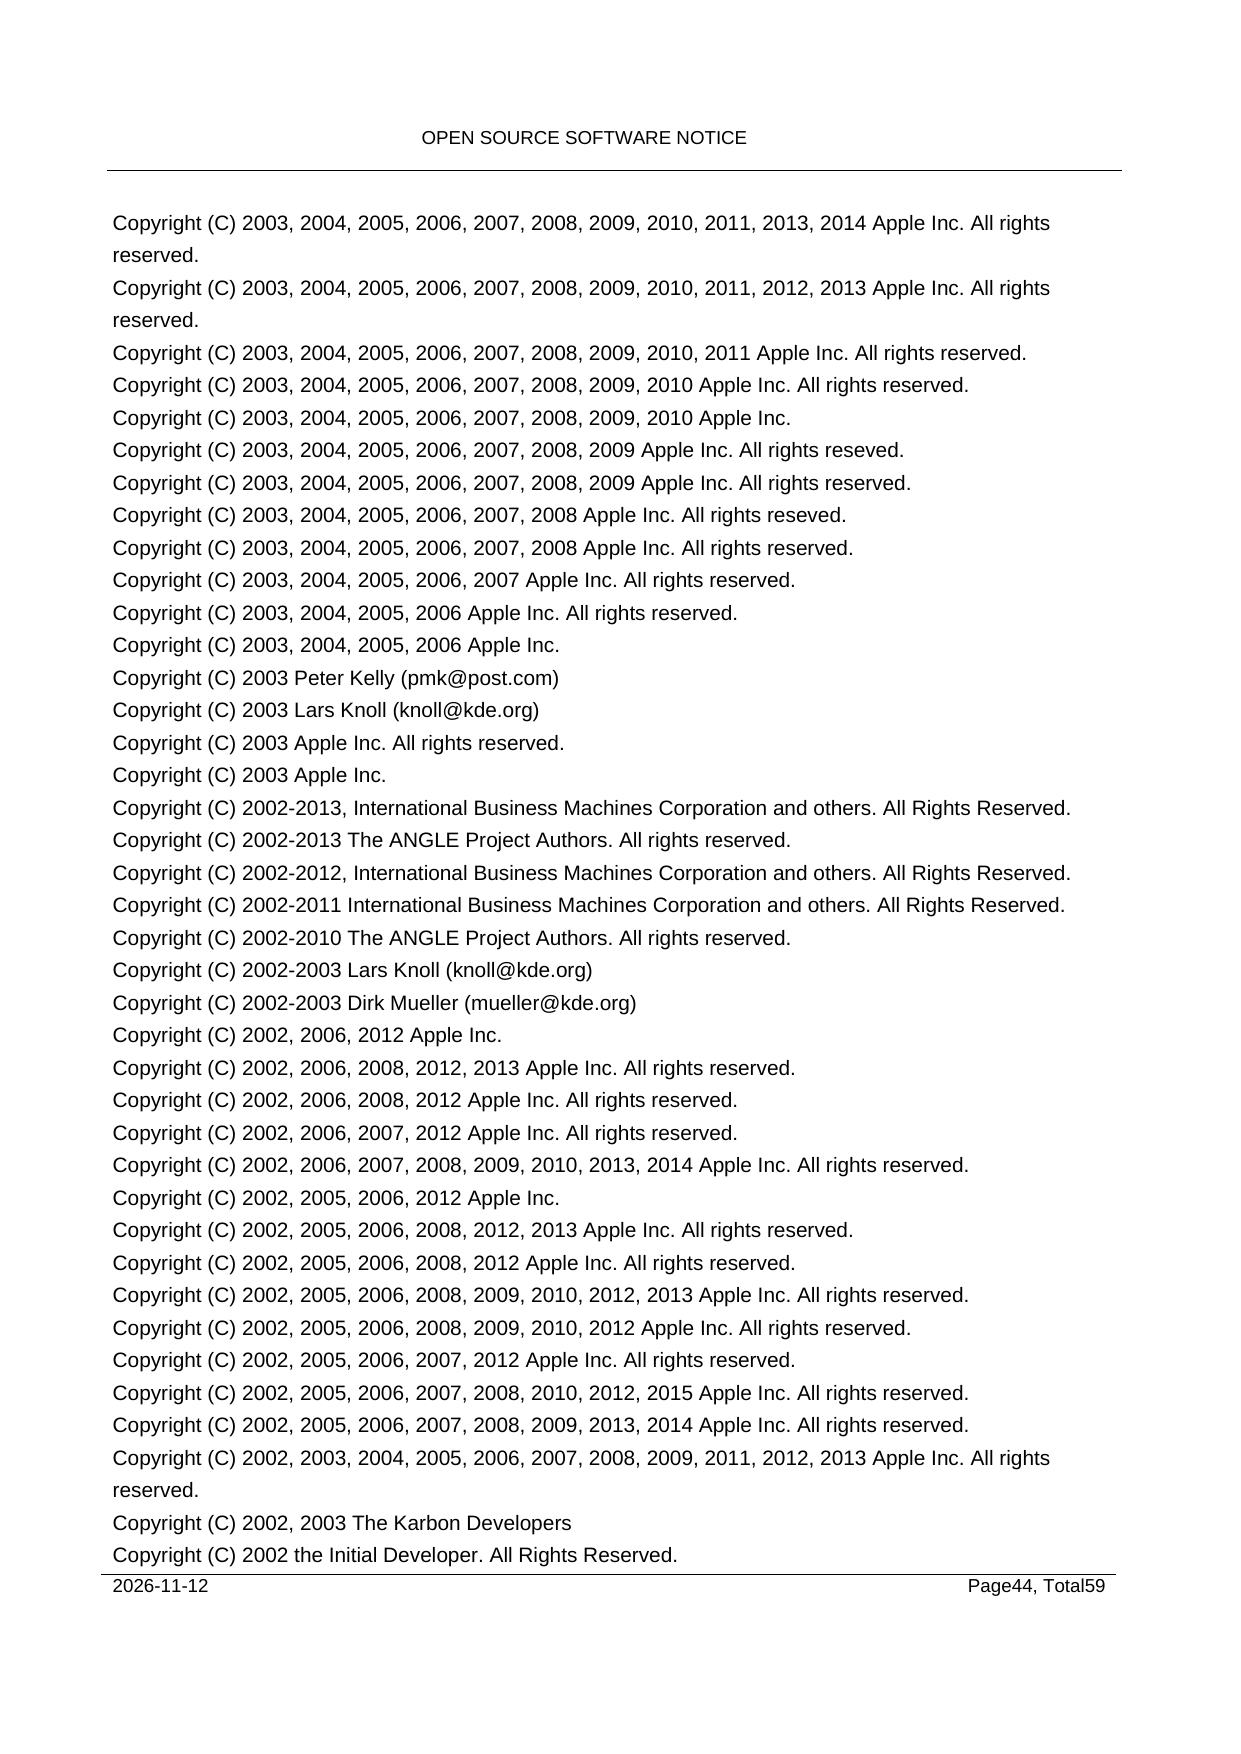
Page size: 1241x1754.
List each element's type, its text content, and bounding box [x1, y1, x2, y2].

text Copyright (C) 2003, 2004, 2005, 2006, 2007, 2008 Apple Inc. All rights reserved. [112, 531, 1128, 564]
text Copyright (C) 2003 Peter Kelly (pmk@post.com) [112, 661, 1128, 694]
text Copyright (C) 2002-2013 The ANGLE Project Authors. All rights reserved. [112, 824, 1128, 856]
text Copyright (C) 2003 Apple Inc. All rights reserved. [112, 726, 1128, 759]
text Copyright (C) 2002-2013, International Business Machines Corporation and others. All Rights Reserved. [112, 791, 1128, 824]
text Copyright (C) 2002-2011 International Business Machines Corporation and others. All Rights Reserved. [112, 889, 1128, 921]
text Copyright (C) 2002, 2005, 2006, 2007, 2012 Apple Inc. All rights reserved. [112, 1344, 1128, 1376]
text Copyright (C) 2002-2010 The ANGLE Project Authors. All rights reserved. [112, 921, 1128, 954]
text Copyright (C) 2002, 2003 The Karbon Developers [112, 1506, 1128, 1539]
text Copyright (C) 2003, 2004, 2005, 2006, 2007, 2008, 2009, 2010, 2011 Apple Inc. All rights reserved. [112, 336, 1128, 369]
text Copyright (C) 2003, 2004, 2005, 2006 Apple Inc. All rights reserved. [112, 596, 1128, 629]
text Copyright (C) 2003, 2004, 2005, 2006, 2007, 2008, 2009 Apple Inc. All rights reserved. [112, 466, 1128, 499]
text Copyright (C) 2003, 2004, 2005, 2006 Apple Inc. [112, 629, 1128, 661]
text Copyright (C) 2003 Apple Inc. [112, 759, 1128, 791]
text Copyright (C) 2002, 2005, 2006, 2008, 2012 Apple Inc. All rights reserved. [112, 1246, 1128, 1279]
text Copyright (C) 2002, 2006, 2008, 2012 Apple Inc. All rights reserved. [112, 1084, 1128, 1116]
text Copyright (C) 2003, 2004, 2005, 2006, 2007, 2008 Apple Inc. All rights reseved. [112, 499, 1128, 531]
text Copyright (C) 2003, 2004, 2005, 2006, 2007 Apple Inc. All rights reserved. [112, 564, 1128, 596]
text Copyright (C) 2003, 2004, 2005, 2006, 2007, 2008, 2009 Apple Inc. All rights reseved. [112, 434, 1128, 466]
text Copyright (C) 2003, 2004, 2005, 2006, 2007, 2008, 2009, 2010, 2011, 2013, 2014 Apple Inc. All rights reserved. [112, 206, 1128, 271]
text Copyright (C) 2003, 2004, 2005, 2006, 2007, 2008, 2009, 2010 Apple Inc. All rights reserved. [112, 369, 1128, 401]
text Copyright (C) 2002, 2005, 2006, 2007, 2008, 2010, 2012, 2015 Apple Inc. All rights reserved. [112, 1376, 1128, 1409]
text Copyright (C) 2002, 2005, 2006, 2008, 2012, 2013 Apple Inc. All rights reserved. [112, 1214, 1128, 1246]
text Copyright (C) 2003 Lars Knoll (knoll@kde.org) [112, 694, 1128, 726]
text Copyright (C) 2002, 2005, 2006, 2012 Apple Inc. [112, 1181, 1128, 1214]
text Copyright (C) 2002, 2005, 2006, 2007, 2008, 2009, 2013, 2014 Apple Inc. All rights reserved. [112, 1409, 1128, 1441]
text Copyright (C) 2003, 2004, 2005, 2006, 2007, 2008, 2009, 2010 Apple Inc. [112, 401, 1128, 434]
text Copyright (C) 2002, 2006, 2007, 2008, 2009, 2010, 2013, 2014 Apple Inc. All rights reserved. [112, 1149, 1128, 1181]
text Copyright (C) 2002, 2006, 2012 Apple Inc. [112, 1019, 1128, 1051]
text Copyright (C) 2002, 2006, 2008, 2012, 2013 Apple Inc. All rights reserved. [112, 1051, 1128, 1084]
text Copyright (C) 2002-2012, International Business Machines Corporation and others. All Rights Reserved. [112, 856, 1128, 889]
text Copyright (C) 2002-2003 Lars Knoll (knoll@kde.org) [112, 954, 1128, 986]
text Copyright (C) 2002, 2005, 2006, 2008, 2009, 2010, 2012, 2013 Apple Inc. All rights reserved. [112, 1279, 1128, 1311]
text Copyright (C) 2002-2003 Dirk Mueller (mueller@kde.org) [112, 986, 1128, 1019]
text Copyright (C) 2002 the Initial Developer. All Rights Reserved. [112, 1539, 1128, 1571]
text Copyright (C) 2002, 2005, 2006, 2008, 2009, 2010, 2012 Apple Inc. All rights reserved. [112, 1311, 1128, 1344]
text Copyright (C) 2002, 2006, 2007, 2012 Apple Inc. All rights reserved. [112, 1116, 1128, 1149]
text Copyright (C) 2003, 2004, 2005, 2006, 2007, 2008, 2009, 2010, 2011, 2012, 2013 Apple Inc. All rights reserved. [112, 271, 1128, 336]
text Copyright (C) 2002, 2003, 2004, 2005, 2006, 2007, 2008, 2009, 2011, 2012, 2013 Apple Inc. All rights reserved. [112, 1441, 1128, 1506]
